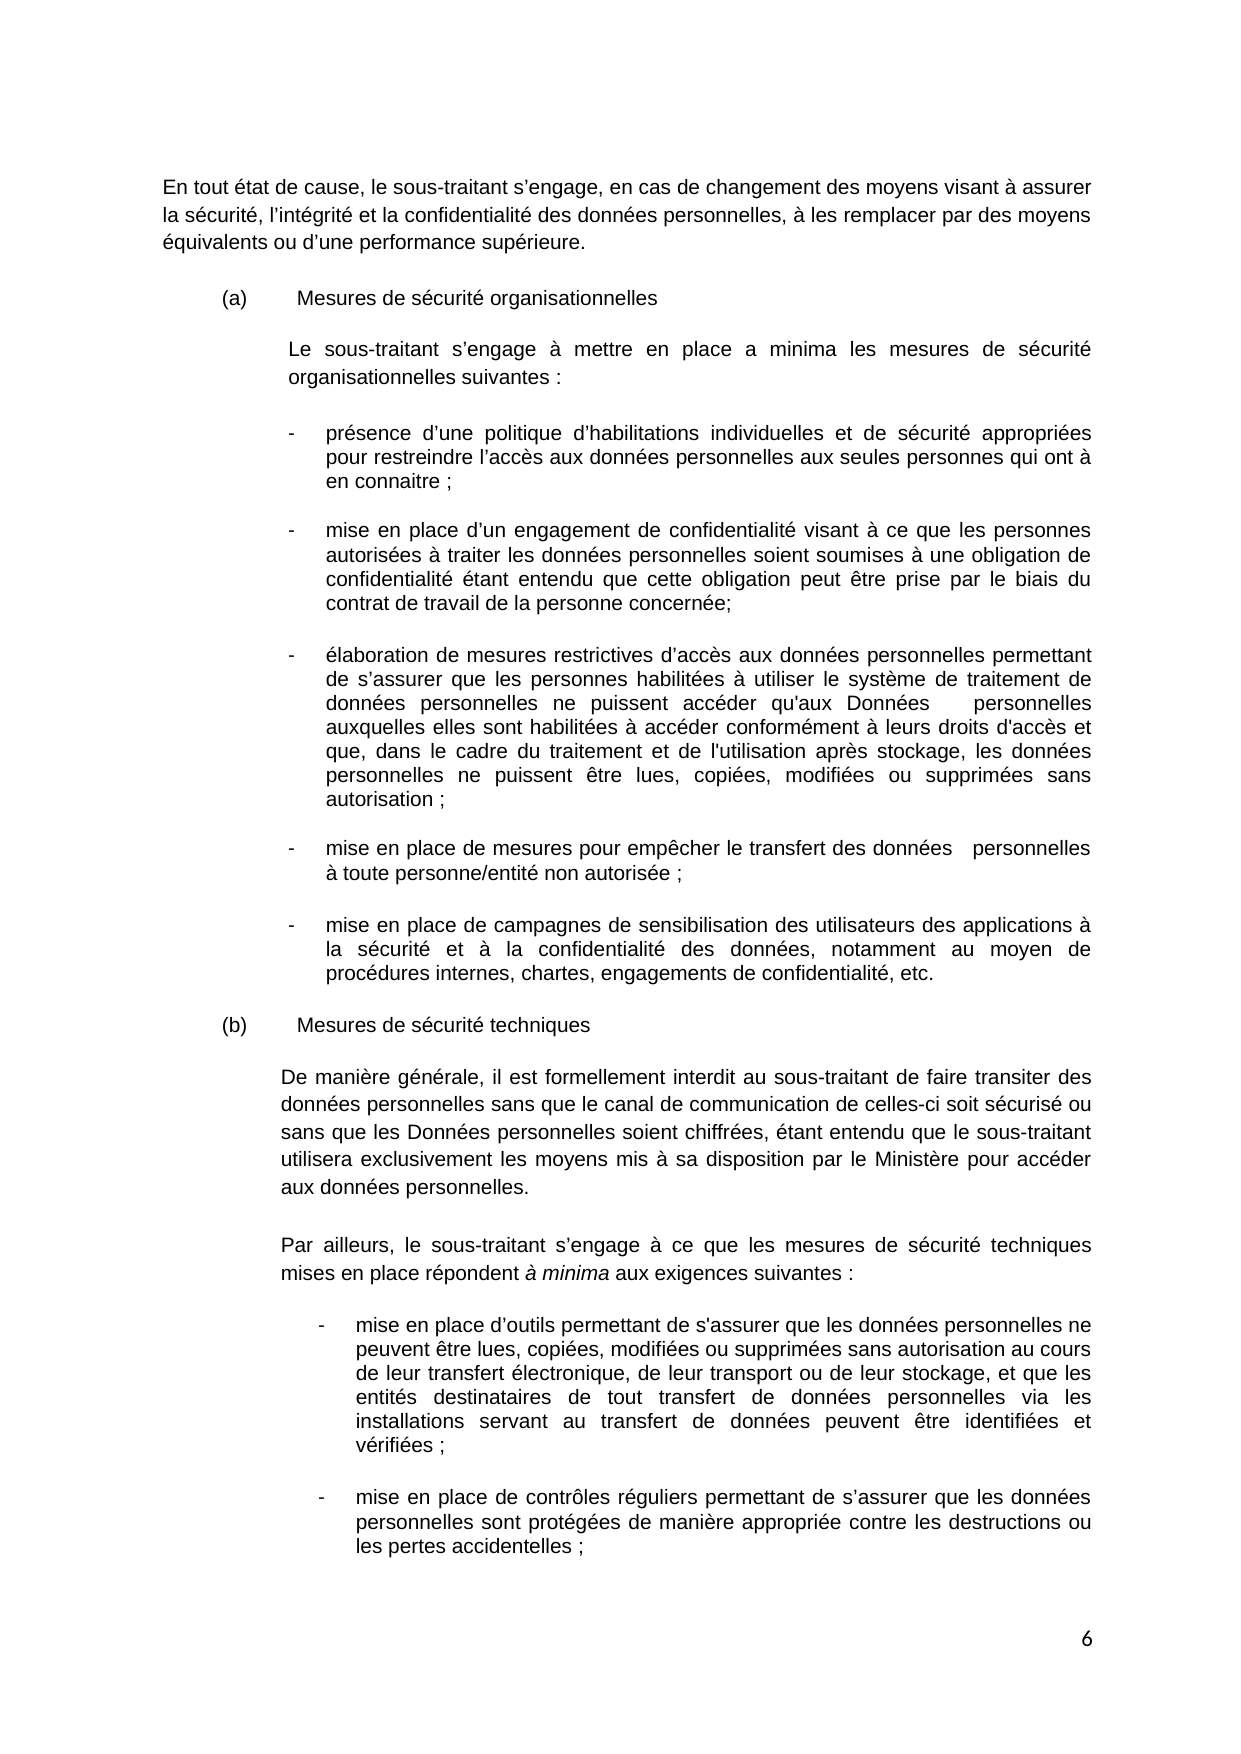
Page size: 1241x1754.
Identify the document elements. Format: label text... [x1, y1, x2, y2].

text Le sous-traitant s’engage à mettre en place a minima les mesures de sécurité organisationnelles suivantes : [288, 337, 1093, 389]
list élaboration de mesures restrictives d’accès aux données personnelles permettant de s’assurer que les personnes habilitées à utiliser le système de traitement de données personnelles ne puissent accéder qu'aux Données personnelles auxquelles elles sont habilitées à accéder conformément à leurs droits d'accès et que, dans le cadre du traitement et de l'utilisation après stockage, les données personnelles ne puissent être lues, copiées, modifiées ou supprimées sans autorisation ; [288, 642, 1093, 811]
text Par ailleurs, le sous-traitant s’engage à ce que les mesures de sécurité techniques mises en place répondent à minima aux exigences suivantes : [281, 1233, 1093, 1284]
list mise en place de campagnes de sensibilisation des utilisateurs des applications à la sécurité et à la confidentialité des données, notamment au moyen de procédures internes, chartes, engagements de confidentialité, etc. [288, 912, 1093, 985]
text Mesures de sécurité techniques [222, 1010, 1093, 1037]
list mise en place de mesures pour empêcher le transfert des données personnelles à toute personne/entité non autorisée ; [288, 835, 1093, 884]
text De manière générale, il est formellement interdit au sous-traitant de faire transiter des données personnelles sans que le canal de communication de celles-ci soit sécurisé ou sans que les Données personnelles soient chiffrées, étant entendu que le sous-traitant utilisera exclusivement les moyens mis à sa disposition par le Ministère pour accéder aux données personnelles. [281, 1065, 1093, 1199]
text En tout état de cause, le sous-traitant s’engage, en cas de changement des moyens visant à assurer la sécurité, l’intégrité et la confidentialité des données personnelles, à les remplacer par des moyens équivalents ou d’une performance supérieure. [162, 175, 1093, 254]
list Mesures de sécurité organisationnelles [222, 283, 1093, 310]
list mise en place de contrôles réguliers permettant de s’assurer que les données personnelles sont protégées de manière appropriée contre les destructions ou les pertes accidentelles ; [318, 1484, 1093, 1558]
list mise en place d’outils permettant de s'assurer que les données personnelles ne peuvent être lues, copiées, modifiées ou supprimées sans autorisation au cours de leur transfert électronique, de leur transport ou de leur stockage, et que les entités destinataires de tout transfert de données personnelles via les installations servant au transfert de données peuvent être identifiées et vérifiées ; [318, 1312, 1093, 1457]
list présence d’une politique d’habilitations individuelles et de sécurité appropriées pour restreindre l’accès aux données personnelles aux seules personnes qui ont à en connaitre ; [288, 420, 1093, 493]
list mise en place d’un engagement de confidentialité visant à ce que les personnes autorisées à traiter les données personnelles soient soumises à une obligation de confidentialité étant entendu que cette obligation peut être prise par le biais du contrat de travail de la personne concernée; [288, 517, 1093, 614]
